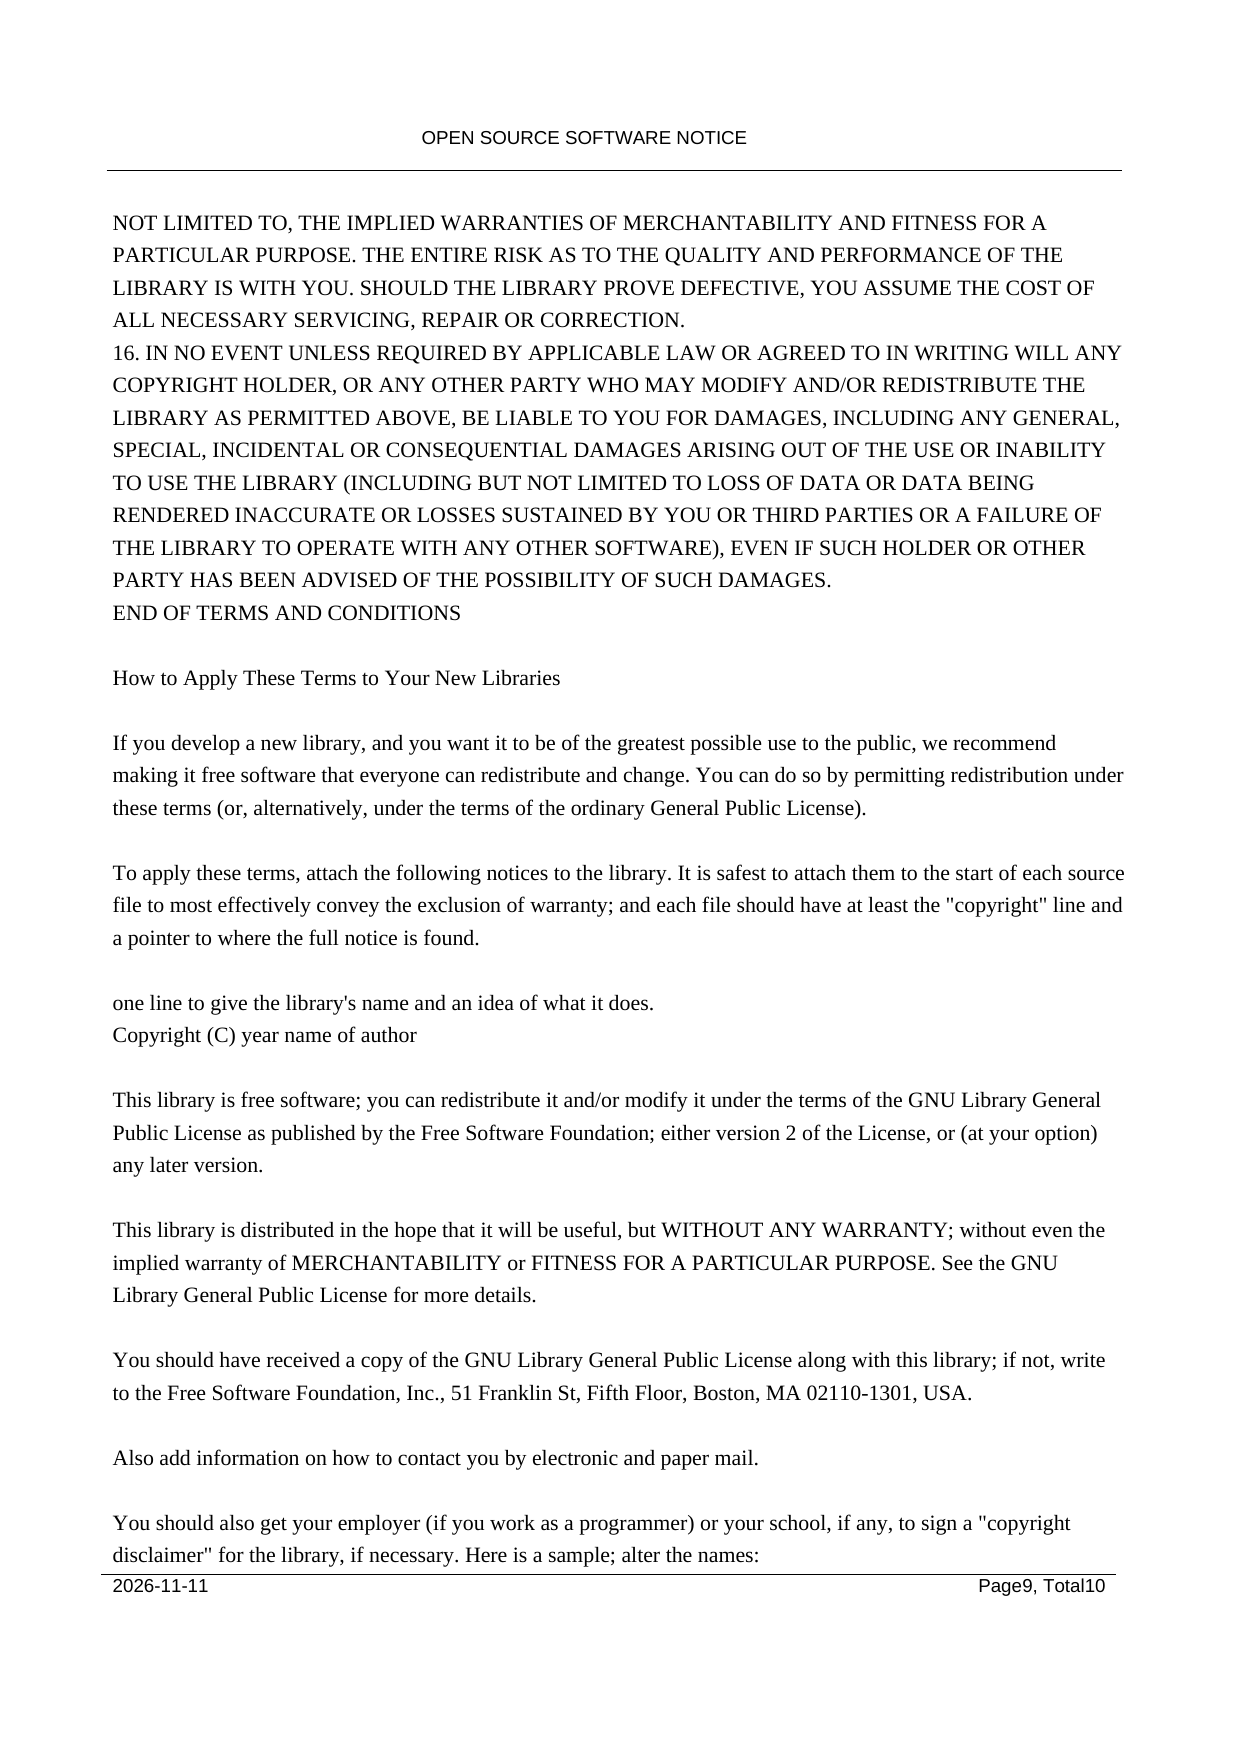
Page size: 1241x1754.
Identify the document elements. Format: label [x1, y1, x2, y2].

text [112, 206, 1128, 1571]
